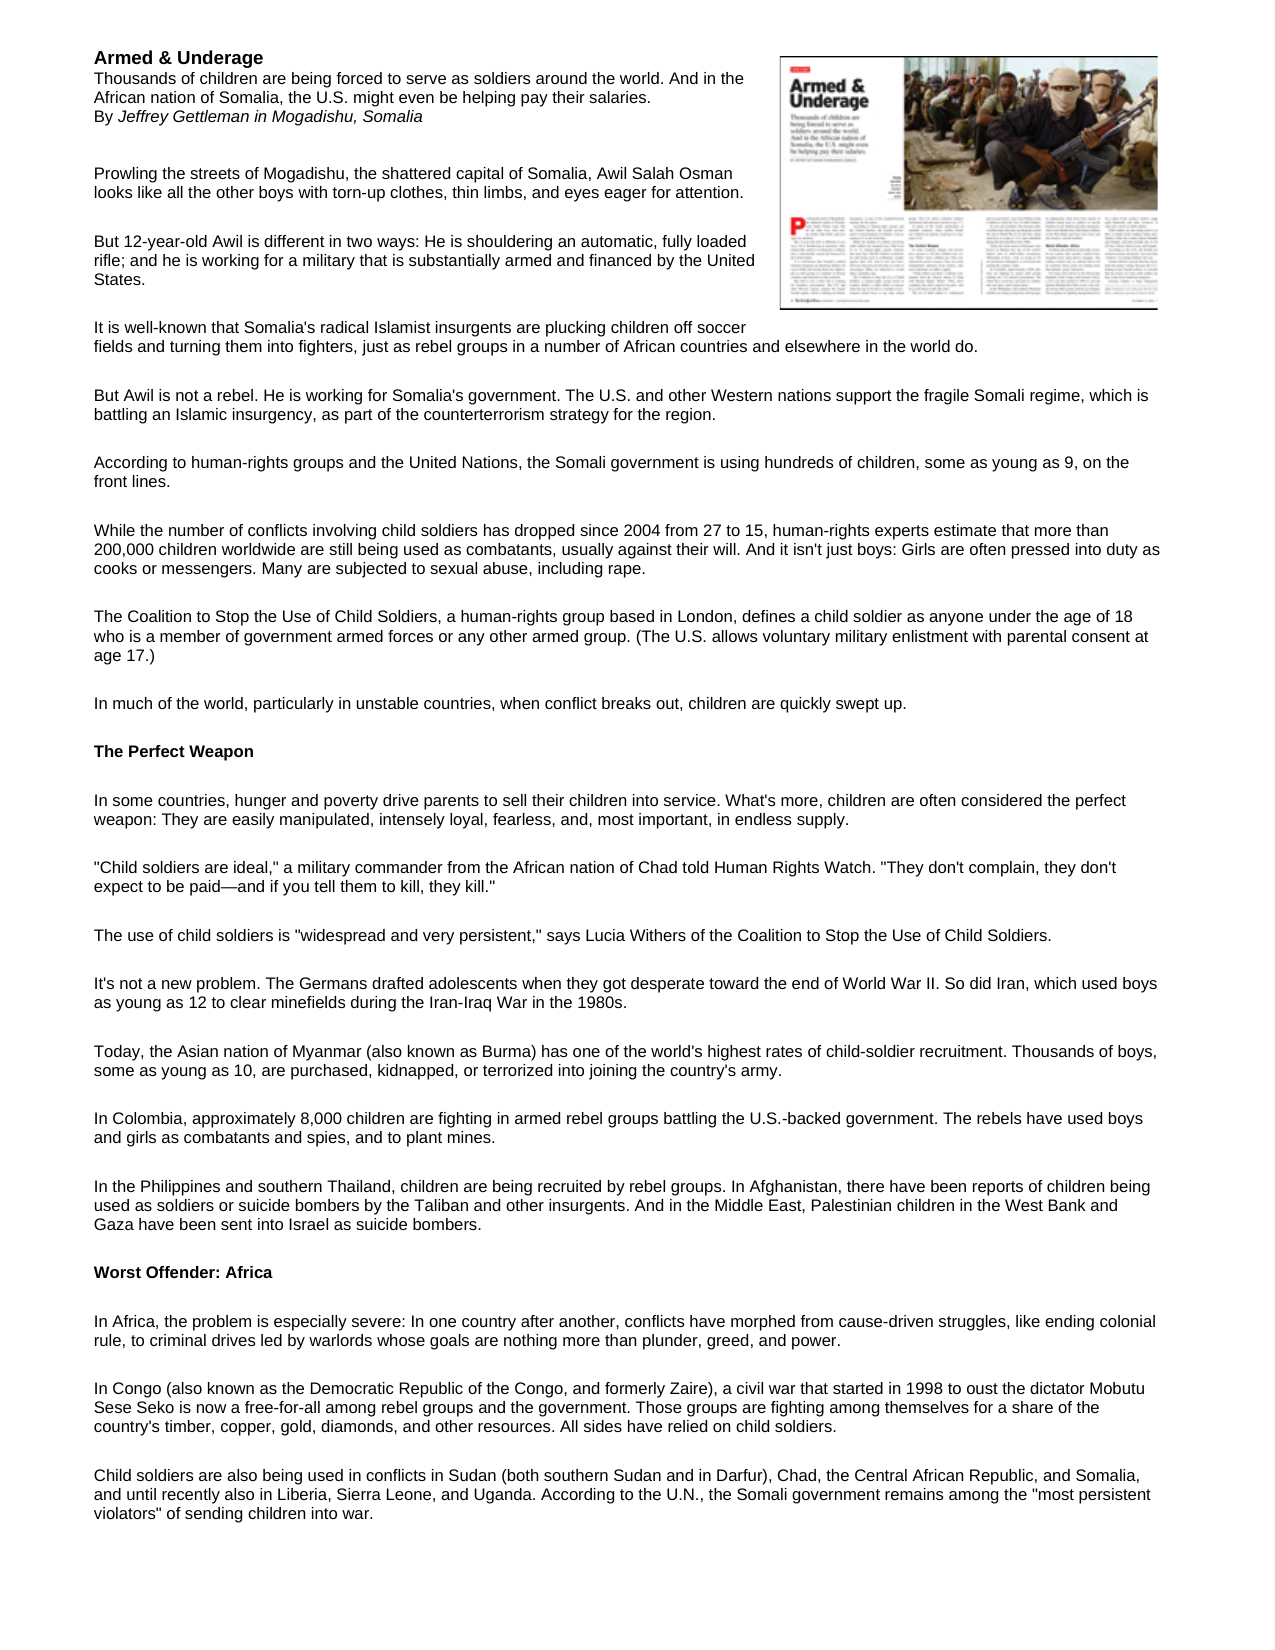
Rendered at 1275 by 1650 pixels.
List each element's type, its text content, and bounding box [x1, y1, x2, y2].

text The Perfect Weapon [94, 742, 1162, 761]
text In some countries, hunger and poverty drive parents to sell their children into service. What's more, children are often considered the perfect weapon: They are easily manipulated, intensely loyal, fearless, and, most important, in endless supply. [94, 791, 1162, 829]
picture [779, 56, 1158, 310]
text Worst Offender: Africa [94, 1263, 1162, 1282]
text In Congo (also known as the Democratic Republic of the Congo, and formerly Zaire), a civil war that started in 1998 to oust the dictator Mobutu Sese Seko is now a free-for-all among rebel groups and the government. Those groups are fighting among themselves for a share of the country's timber, copper, gold, diamonds, and other resources. All sides have relied on child soldiers. [94, 1379, 1162, 1436]
text The Coalition to Stop the Use of Child Soldiers, a human-rights group based in London, defines a child soldier as anyone under the age of 18 who is a member of government armed forces or any other armed group. (The U.S. allows voluntary military enlistment with parental consent at age 17.) [94, 607, 1162, 665]
text Prowling the streets of Mogadishu, the shattered capital of Somalia, Awil Salah Osman looks like all the other boys with torn-up clothes, thin limbs, and eyes eager for attention. [94, 164, 767, 202]
text According to human-rights groups and the United Nations, the Somali government is using hundreds of children, some as young as 9, on the front lines. [94, 453, 1162, 491]
text In the Philippines and southern Thailand, children are being recruited by rebel groups. In Afghanistan, there have been reports of children being used as soldiers or suicide bombers by the Taliban and other insurgents. And in the Middle East, Palestinian children in the West Bank and Gaza have been sent into Israel as suicide bombers. [94, 1176, 1162, 1234]
text While the number of conflicts involving child soldiers has dropped since 2004 from 27 to 15, human-rights experts estimate that more than 200,000 children worldwide are still being used as combatants, usually against their will. And it isn't just boys: Girls are often pressed into duty as cooks or messengers. Many are subjected to sexual abuse, including rape. [94, 521, 1162, 578]
text Today, the Asian nation of Myanmar (also known as Burma) has one of the world's highest rates of child-soldier recruitment. Thousands of boys, some as young as 10, are purchased, kidnapped, or terrorized into joining the country's army. [94, 1041, 1162, 1080]
text "Child soldiers are ideal," a military commander from the African nation of Chad told Human Rights Watch. "They don't complain, they don't expect to be paid—and if you tell them to kill, they kill." [94, 858, 1162, 896]
text Thousands of children are being forced to serve as soldiers around the world. And in the African nation of Somalia, the U.S. might even be helping pay their salaries. [94, 68, 767, 107]
text But 12-year-old Awil is different in two ways: He is shouldering an automatic, fully loaded rifle; and he is working for a military that is substantially armed and financed by the United States. [94, 231, 767, 289]
table_header [767, 44, 1158, 322]
text Armed & Underage [94, 47, 767, 68]
text By Jeffrey Gettleman in Mogadishu, Somalia [94, 107, 767, 126]
text The use of child soldiers is "widespread and very persistent," says Lucia Withers of the Coalition to Stop the Use of Child Soldiers. [94, 926, 1162, 945]
text In Colombia, approximately 8,000 children are fighting in armed rebel groups battling the U.S.-backed government. The rebels have used boys and girls as combatants and spies, and to plant mines. [94, 1109, 1162, 1147]
text In much of the world, particularly in unstable countries, when conflict breaks out, children are quickly swept up. [94, 694, 1162, 713]
text Child soldiers are also being used in conflicts in Sudan (both southern Sudan and in Darfur), Chad, the Central African Republic, and Somalia, and until recently also in Liberia, Sierra Leone, and Uganda. According to the U.N., the Somali government remains among the "most persistent violators" of sending children into war. [94, 1466, 1162, 1523]
text It's not a new problem. The Germans drafted adolescents when they got desperate toward the end of World War II. So did Iran, which used boys as young as 12 to clear minefields during the Iran-Iraq War in the 1980s. [94, 974, 1162, 1012]
text It is well-known that Somalia's radical Islamist insurgents are plucking children off soccer fields and turning them into fighters, just as rebel groups in a number of African countries and elsewhere in the world do. [94, 318, 1162, 356]
text In Africa, the problem is especially severe: In one country after another, conflicts have morphed from cause-driven struggles, like ending colonial rule, to criminal drives led by warlords whose goals are nothing more than plunder, greed, and power. [94, 1311, 1162, 1350]
text But Awil is not a rebel. He is working for Somalia's government. The U.S. and other Western nations support the fragile Somali regime, which is battling an Islamic insurgency, as part of the counterterrorism strategy for the region. [94, 386, 1162, 424]
